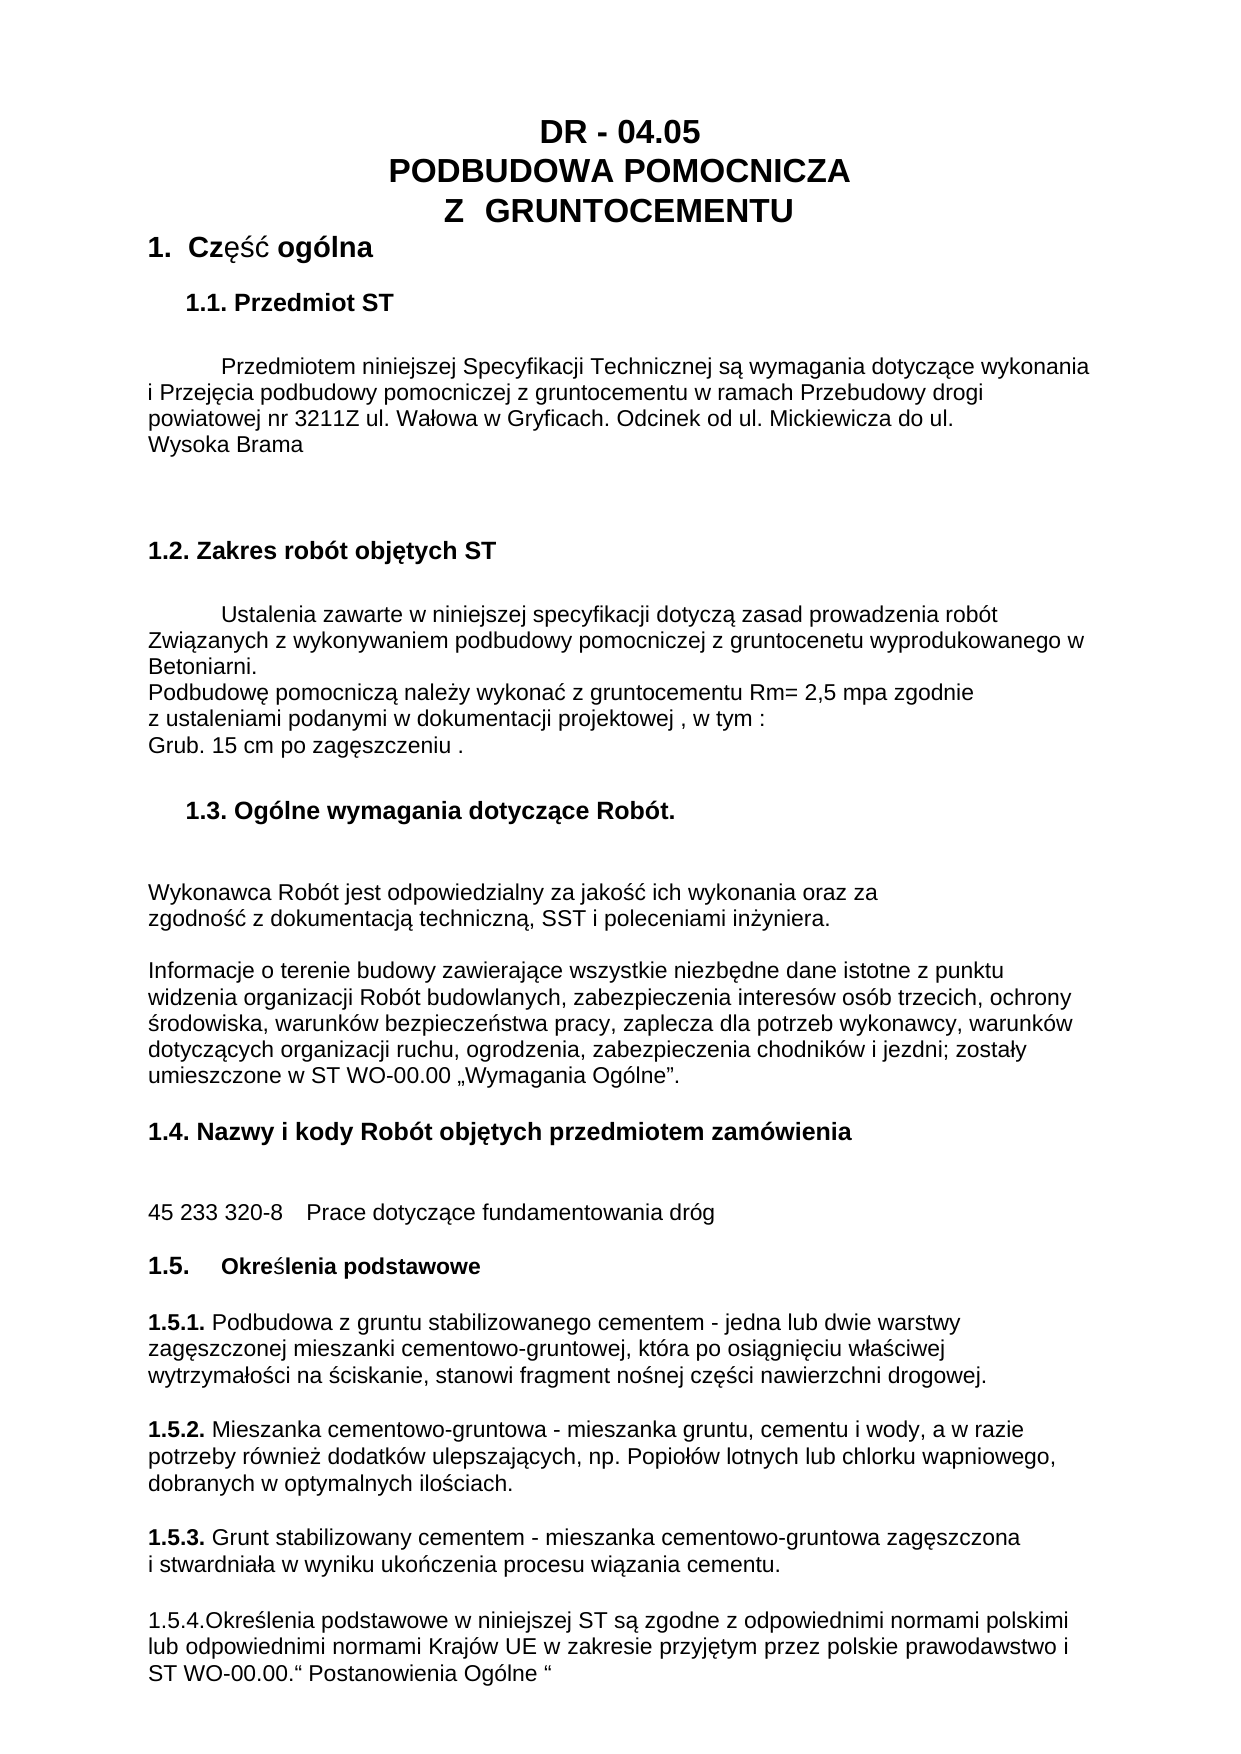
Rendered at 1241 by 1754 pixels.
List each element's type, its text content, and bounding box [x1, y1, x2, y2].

text 1.4. Nazwy i kody Robót objętych przedmiotem zamówienia [148, 1117, 1090, 1146]
text 45 233 320-8 Prace dotyczące fundamentowania dróg [148, 1199, 1090, 1226]
text 1.5.3. Grunt stabilizowany cementem - mieszanka cementowo-gruntowa zagęszczona i stwardniała w wyniku ukończenia procesu wiązania cementu. [148, 1524, 1032, 1578]
text Informacje o terenie budowy zawierające wszystkie niezbędne dane istotne z punktu widzenia organizacji Robót budowlanych, zabezpieczenia interesów osób trzecich, ochrony środowiska, warunków bezpieczeństwa pracy, zaplecza dla potrzeb wykonawcy, warunków dotyczących organizacji ruchu, ogrodzenia, zabezpieczenia chodników i jezdni; zostały umieszczone w ST WO-00.00 „Wymagania Ogólne”. [148, 958, 1080, 1088]
text 1.1. Przedmiot ST [185, 288, 1090, 317]
text 1.5. Określenia podstawowe [148, 1251, 1090, 1279]
text 1.5.4.Określenia podstawowe w niniejszej ST są zgodne z odpowiednimi normami polskimi lub odpowiednimi normami Krajów UE w zakresie przyjętym przez polskie prawodawstwo i ST WO-00.00.“ Postanowienia Ogólne “ [148, 1607, 1069, 1686]
text Podbudowę pomocniczą należy wykonać z gruntocementu Rm= 2,5 mpa zgodnie z ustaleniami podanymi w dokumentacji projektowej , w tym : [148, 679, 978, 732]
text Betoniarni. [148, 653, 1090, 679]
text DR - 04.05 [147, 112, 1092, 151]
text Związanych z wykonywaniem podbudowy pomocniczej z gruntocenetu wyprodukowanego w [148, 627, 1090, 653]
text Wykonawca Robót jest odpowiedzialny za jakość ich wykonania oraz za zgodność z dokumentacją techniczną, SST i poleceniami inżyniera. [148, 878, 982, 931]
text 1.5.2. Mieszanka cementowo-gruntowa - mieszanka gruntu, cementu i wody, a w razie potrzeby również dodatków ulepszających, np. Popiołów lotnych lub chlorku wapniowego, dobranych w optymalnych ilościach. [148, 1416, 1059, 1496]
text Grub. 15 cm po zagęszczeniu . [148, 732, 1090, 758]
text Ustalenia zawarte w niniejszej specyfikacji dotyczą zasad prowadzenia robót [221, 601, 1090, 627]
text 1.2. Zakres robót objętych ST [148, 536, 1090, 564]
text Przedmiotem niniejszej Specyfikacji Technicznej są wymagania dotyczące wykonania [221, 353, 1090, 379]
text 1. Część ogólna [147, 231, 1090, 264]
list GRUNTOCEMENTU [384, 191, 853, 229]
list Przejęcia podbudowy pomocniczej z gruntocementu w ramach Przebudowy drogi powiatowej nr 3211Z ul. Wałowa w Gryficach. Odcinek od ul. Mickiewicza do ul. Wysoka Brama [147, 379, 1038, 457]
text PODBUDOWA POMOCNICZA [147, 151, 1092, 189]
text 1.5.1. Podbudowa z gruntu stabilizowanego cementem - jedna lub dwie warstwy zagęszczonej mieszanki cementowo-gruntowej, która po osiągnięciu właściwej wytrzymałości na ściskanie, stanowi fragment nośnej części nawierzchni drogowej. [148, 1309, 988, 1388]
text 1.3. Ogólne wymagania dotyczące Robót. [185, 796, 1090, 825]
